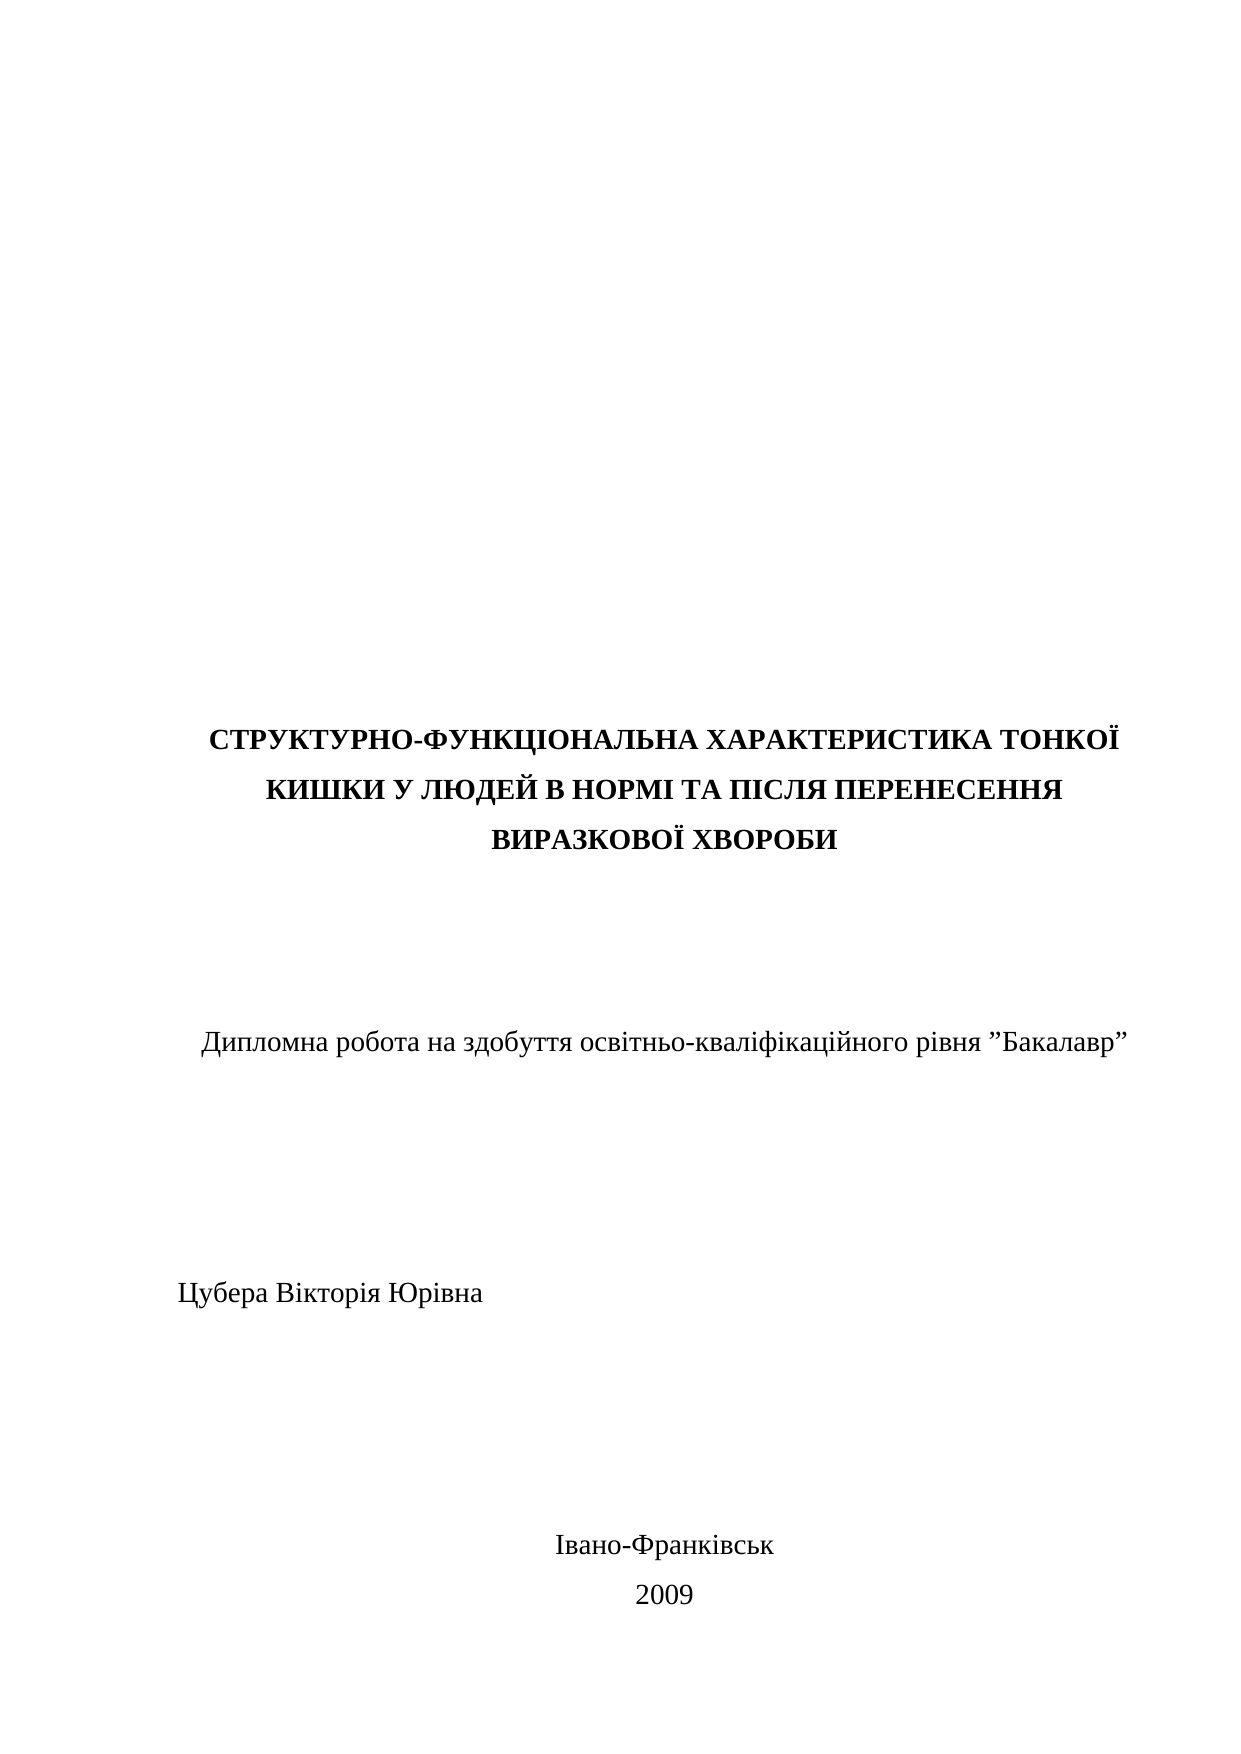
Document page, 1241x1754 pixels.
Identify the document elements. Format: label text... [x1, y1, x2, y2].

text Івано-Франківськ [177, 1527, 1152, 1560]
text Дипломна робота на здобуття освітньо-кваліфікаційного рівня ”Бакалавр” [177, 1024, 1152, 1057]
text Цубера Вікторія Юрівна [177, 1275, 1152, 1309]
text 2009 [177, 1577, 1152, 1611]
text СТРУКТУРНО-ФУНКЦІОНАЛЬНА ХАРАКТЕРИСТИКА ТОНКОЇ КИШКИ У ЛЮДЕЙ В НОРМІ ТА ПІСЛЯ ПЕРЕНЕСЕННЯ ВИРАЗКОВОЇ ХВОРОБИ [177, 722, 1152, 856]
